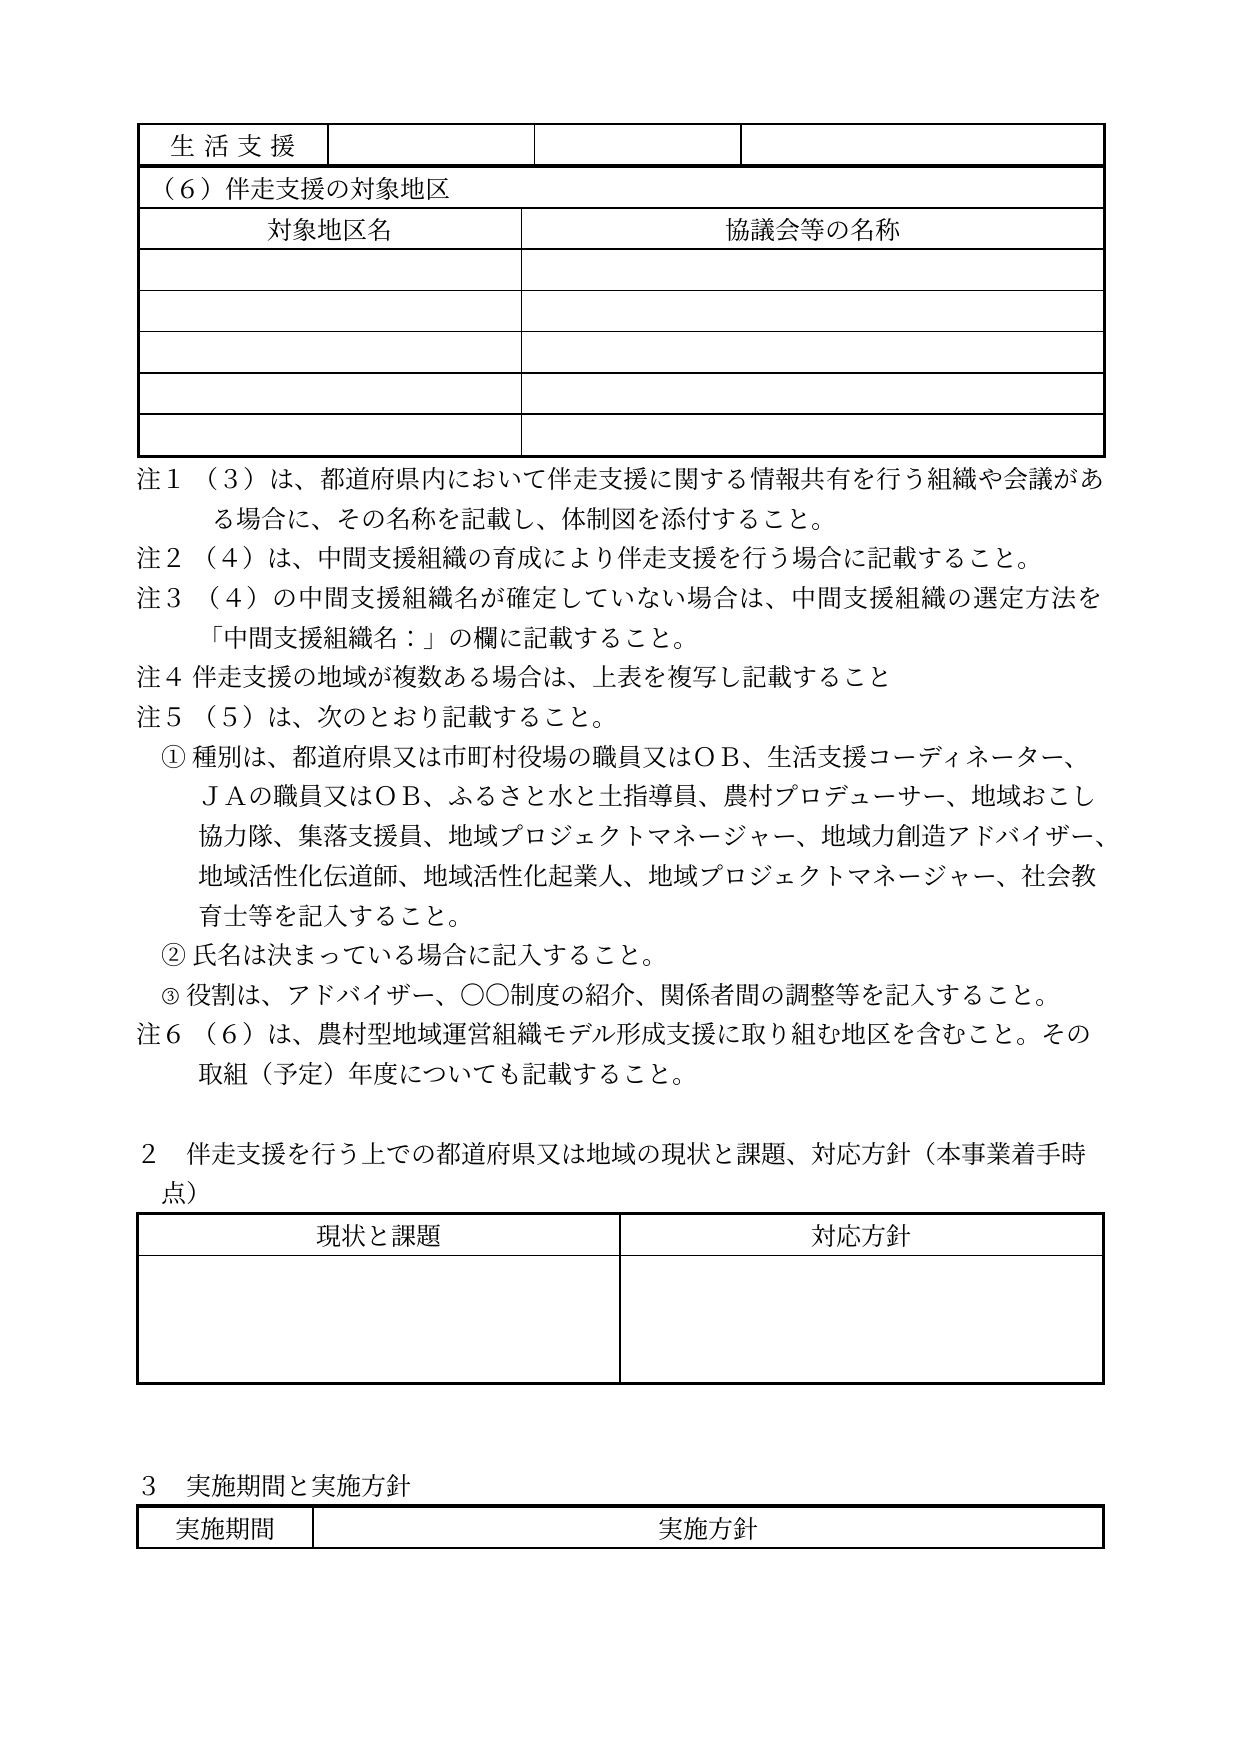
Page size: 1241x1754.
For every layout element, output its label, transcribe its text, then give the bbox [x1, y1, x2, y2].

table_header 現状と課題 [139, 1215, 619, 1254]
text ③ 役割は、アドバイザー、〇〇制度の紹介、関係者間の調整等を記入すること。 [136, 974, 1104, 1013]
table_cell 対象地区名 [140, 209, 521, 248]
text 注１ （３）は、都道府県内において伴走支援に関する情報共有を行う組織や会議がある場合に、その名称を記載し、体制図を添付すること。 [136, 458, 1104, 537]
table_cell [139, 1256, 619, 1382]
table_cell [522, 291, 1103, 331]
table_cell [742, 125, 1103, 164]
table_cell [522, 415, 1103, 454]
text ２ 伴走支援を行う上での都道府県又は地域の現状と課題、対応方針（本事業着手時点） [136, 1132, 1104, 1212]
table_cell [140, 332, 521, 372]
table_cell [329, 125, 534, 164]
table_cell [140, 415, 521, 454]
text 注６ （６）は、農村型地域運営組織モデル形成支援に取り組む地区を含むこと。その取組（予定）年度についても記載すること。 [136, 1013, 1104, 1093]
table_cell [522, 374, 1103, 413]
table_cell [621, 1256, 1102, 1382]
table_cell 協議会等の名称 [522, 209, 1103, 248]
table_cell [522, 250, 1103, 289]
table_cell [522, 332, 1103, 372]
text 注３ （４）の中間支援組織名が確定していない場合は、中間支援組織の選定方法を「中間支援組織名：」の欄に記載すること。 [136, 577, 1104, 656]
table_cell [140, 250, 521, 289]
table_header 対応方針 [621, 1215, 1102, 1254]
table_cell （６）伴走支援の対象地区 [140, 168, 1103, 207]
text ① 種別は、都道府県又は市町村役場の職員又はＯＢ、生活支援コーディネーター、ＪＡの職員又はＯＢ、ふるさと水と土指導員、農村プロデューサー、地域おこし協力隊、集落支援員、地域プロジェクトマネージャー、地域力創造アドバイザー、地域活性化伝道師、地域活性化起業人、地域プロジェクトマネージャー、社会教育士等を記入すること。 [136, 736, 1104, 934]
table_cell [140, 291, 521, 331]
table_header 実施方針 [314, 1508, 1102, 1547]
text 注４ 伴走支援の地域が複数ある場合は、上表を複写し記載すること [136, 656, 1104, 696]
text 注２ （４）は、中間支援組織の育成により伴走支援を行う場合に記載すること。 [136, 537, 1104, 577]
table_cell [535, 125, 740, 164]
text ３ 実施期間と実施方針 [136, 1465, 1104, 1504]
table_cell [140, 374, 521, 413]
text ② 氏名は決まっている場合に記入すること。 [136, 934, 1104, 974]
table_header 実施期間 [139, 1508, 312, 1547]
table_cell 生活支援 [140, 125, 327, 164]
text 注５ （５）は、次のとおり記載すること。 [136, 696, 1104, 736]
